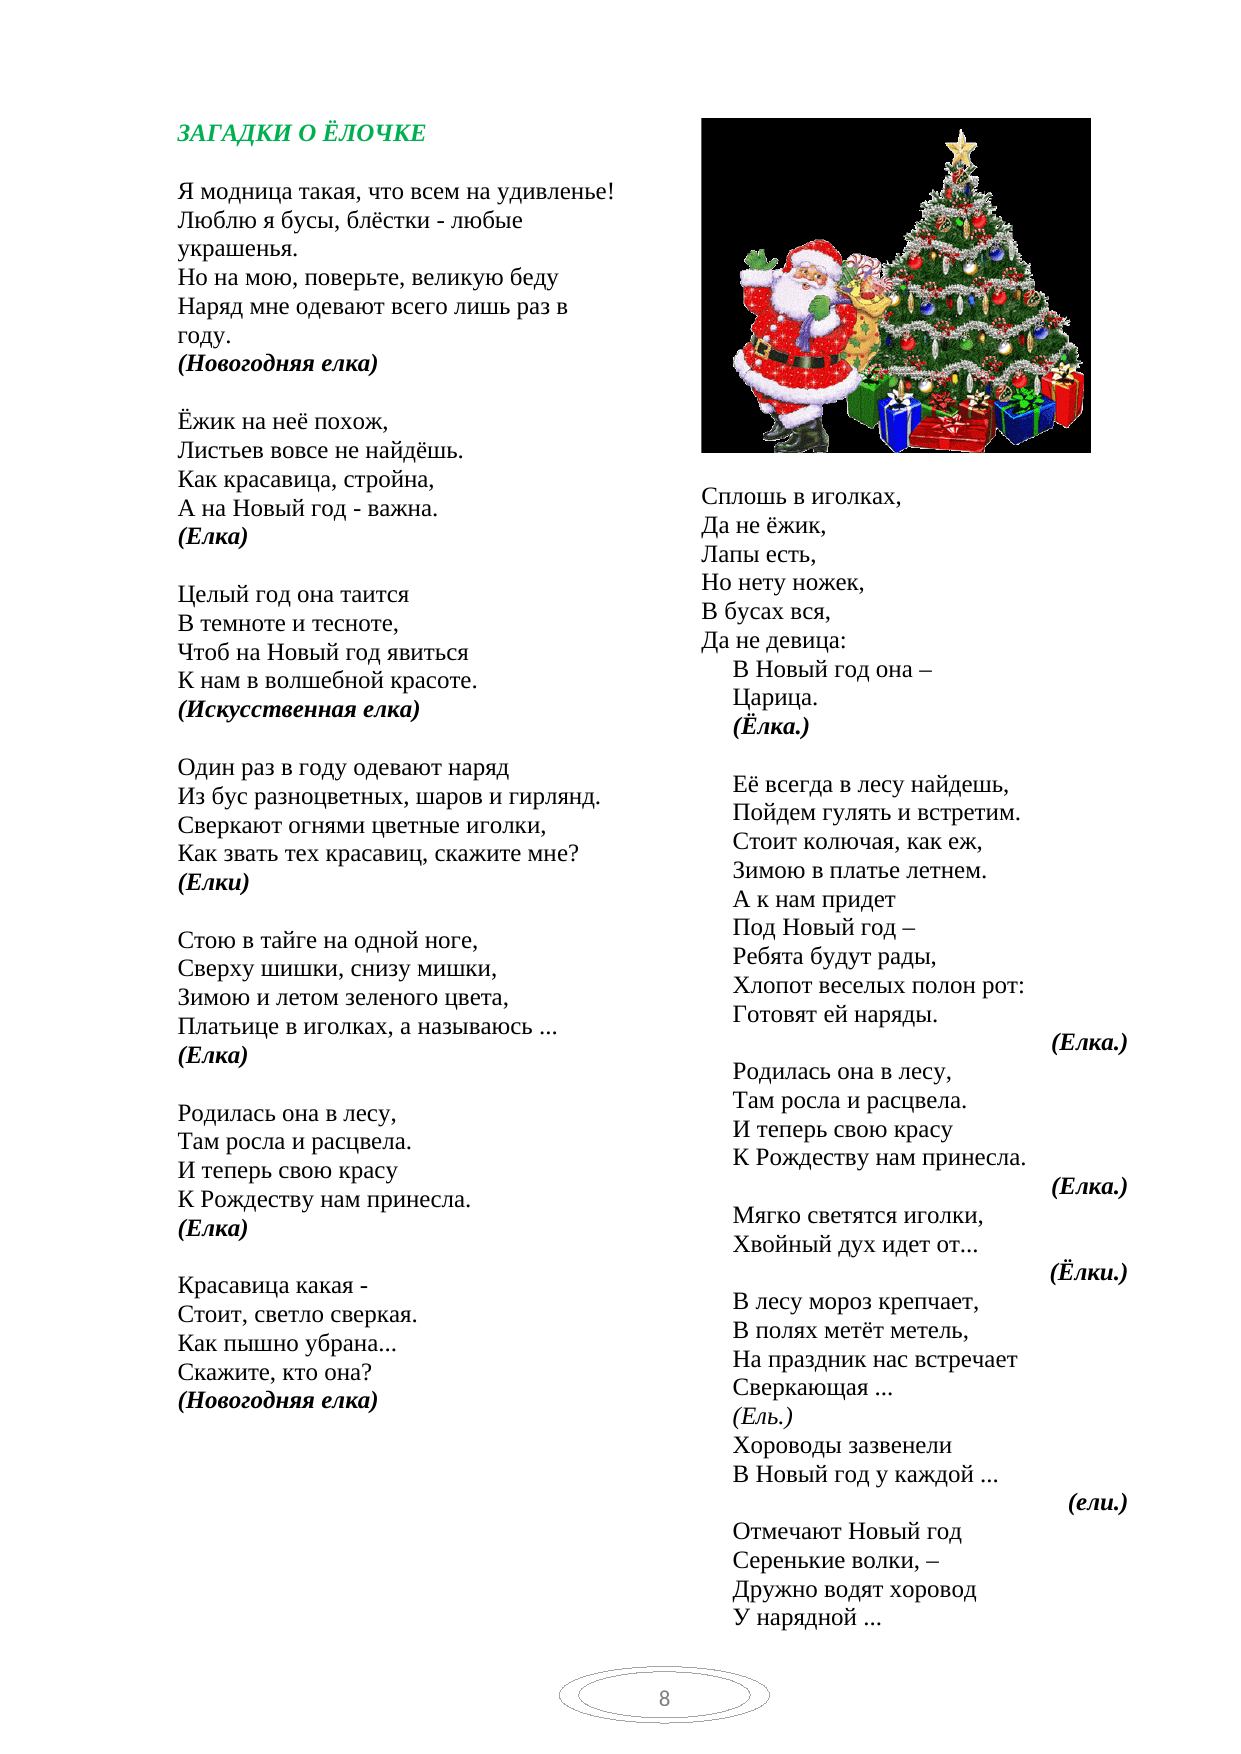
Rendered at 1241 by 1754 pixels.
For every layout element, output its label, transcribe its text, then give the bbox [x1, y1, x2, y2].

text Под Новый год – [732, 912, 1128, 941]
text (Ёлка.) [732, 711, 1128, 740]
text К Рождеству нам принесла. [732, 1142, 1128, 1171]
text Хороводы зазвенели [732, 1430, 1128, 1459]
text В полях метёт метель, [732, 1315, 1128, 1344]
text Но нету ножек, [701, 567, 1128, 596]
text Ребята будут рады, [732, 941, 1128, 970]
text Да не ёжик, [701, 510, 1128, 539]
text Сплошь в иголках, [701, 481, 1128, 510]
text Зимою в платье летнем. [732, 855, 1128, 884]
text Пойдем гулять и встретим. [732, 797, 1128, 826]
text (Елка.) [732, 1027, 1128, 1056]
text Серенькие волки, – [732, 1545, 1128, 1574]
text Я модница такая, что всем на удивленье! Люблю я бусы, блёстки - любые украшенья. Но на мою, поверьте, великую беду Наряд мне одевают всего лишь раз в году. (Новогодняя елка) [177, 176, 627, 377]
text На праздник нас встречает [732, 1344, 1128, 1372]
text Один раз в году одевают наряд Из бус разноцветных, шаров и гирлянд. Сверкают огнями цветные иголки, Как звать тех красавиц, скажите мне? (Елки) Стою в тайге на одной ноге, Сверху шишки, снизу мишки, Зимою и летом зеленого цвета, Платьице в иголках, а называюсь ... (Елка) [177, 752, 627, 1068]
text Ёжик на неё похож, Листьев вовсе не найдёшь. Как красавица, стройна, А на Новый год - важна. (Елка) [177, 406, 627, 550]
text (Елка.) [732, 1171, 1128, 1200]
text Целый год она таится В темноте и тесноте, Чтоб на Новый год явиться К нам в волшебной красоте. (Искусственная елка) [177, 579, 627, 723]
text Лапы есть, [701, 539, 1128, 567]
text В бусах вся, [701, 596, 1128, 625]
text Хлопот веселых полон рот: [732, 970, 1128, 999]
text У нарядной ... [732, 1602, 1128, 1631]
text И теперь свою красу [732, 1114, 1128, 1142]
text Да не девица: [701, 625, 1128, 654]
text В лесу мороз крепчает, [732, 1286, 1128, 1315]
text Её всегда в лесу найдешь, [732, 769, 1128, 797]
text (ели.) [732, 1487, 1128, 1516]
text Хвойный дух идет от... [732, 1229, 1128, 1257]
text Мягко светятся иголки, [732, 1200, 1128, 1229]
text А к нам придет [732, 884, 1128, 912]
text Стоит колючая, как еж, [732, 826, 1128, 855]
picture [701, 118, 1091, 453]
text (Ель.) [732, 1401, 1128, 1430]
text Отмечают Новый год [732, 1516, 1128, 1545]
text (Ёлки.) [732, 1257, 1128, 1286]
text Родилась она в лесу, [732, 1056, 1128, 1085]
text Сверкающая ... [732, 1372, 1128, 1401]
text Родилась она в лесу, Там росла и расцвела. И теперь свою красу К Рождеству нам принесла. (Елка) [177, 1098, 627, 1241]
text В Новый год она – [732, 654, 1128, 682]
text Царица. [732, 682, 1128, 711]
text Там росла и расцвела. [732, 1085, 1128, 1114]
text Дружно водят хоровод [732, 1574, 1128, 1602]
text Красавица какая - Стоит, светло сверкая. Как пышно убрана... Скажите, кто она? (Новогодняя елка) [177, 1271, 627, 1414]
text В Новый год у каждой ... [732, 1459, 1128, 1487]
text ЗАГАДКИ О ЁЛОЧКЕ [177, 118, 627, 147]
text Готовят ей наряды. [732, 999, 1128, 1027]
